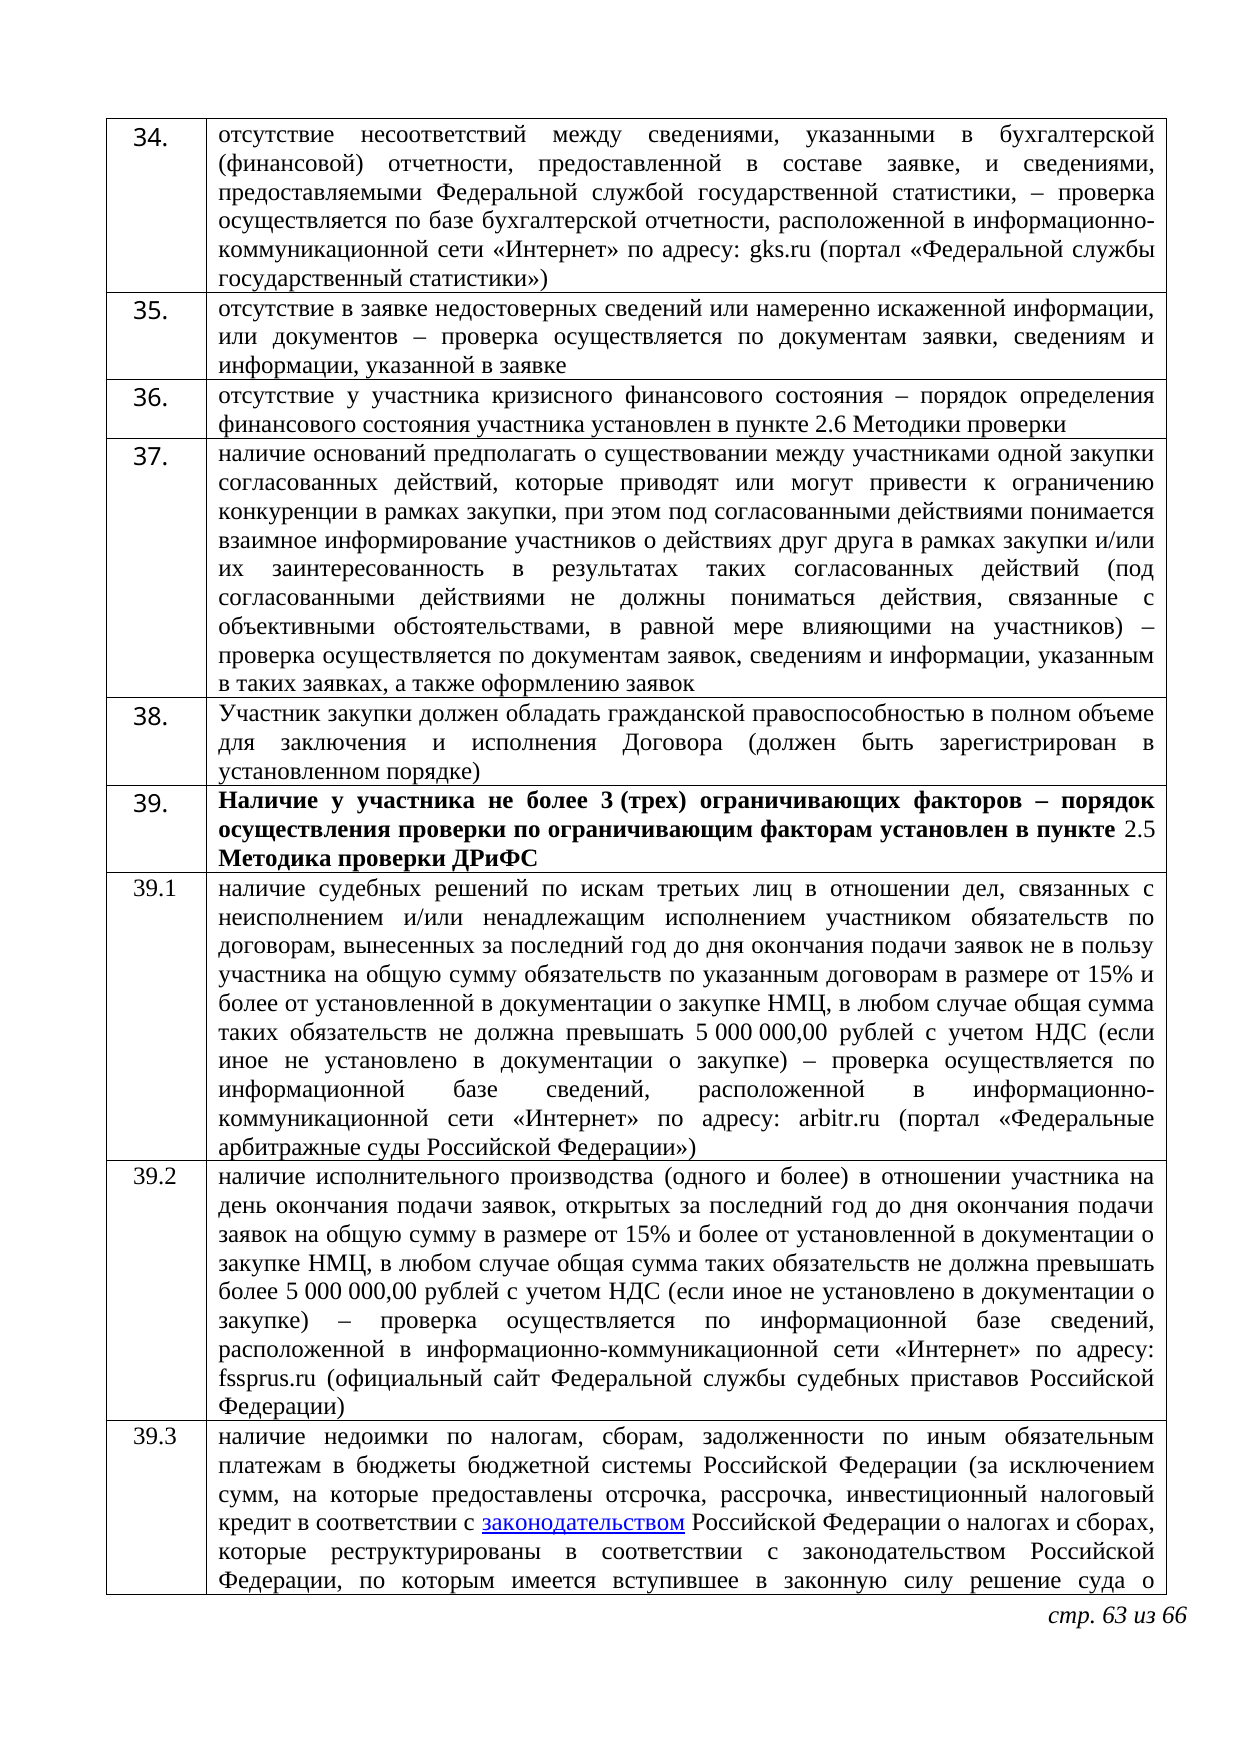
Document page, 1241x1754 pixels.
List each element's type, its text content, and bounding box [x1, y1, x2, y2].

table_cell отсутствие несоответствий между сведениями, указанными в бухгалтерской (финансовой) отчетности, предоставленной в составе заявке, и сведениями, предоставляемыми Федеральной службой государственной статистики, – проверка осуществляется по базе бухгалтерской отчетности, расположенной в информационно-коммуникационной сети «Интернет» по адресу: gks.ru (портал «Федеральной службы государственный статистики») [207, 119, 1166, 292]
table_cell отсутствие в заявке недостоверных сведений или намеренно искаженной информации, или документов – проверка осуществляется по документам заявки, сведениям и информации, указанной в заявке [207, 293, 1166, 379]
table_cell [107, 293, 206, 379]
table_cell 39.2 [107, 1161, 206, 1420]
table_cell Участник закупки должен обладать гражданской правоспособностью в полном объеме для заключения и исполнения Договора (должен быть зарегистрирован в установленном порядке) [207, 698, 1166, 784]
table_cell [207, 1421, 1166, 1594]
table_cell [107, 786, 206, 872]
table_cell наличие оснований предполагать о существовании между участниками одной закупки согласованных действий, которые приводят или могут привести к ограничению конкуренции в рамках закупки, при этом под согласованными действиями понимается взаимное информирование участников о действиях друг друга в рамках закупки и/или их заинтересованность в результатах таких согласованных действий (под согласованными действиями не должны пониматься действия, связанные с объективными обстоятельствами, в равной мере влияющими на участников) – проверка осуществляется по документам заявок, сведениям и информации, указанным в таких заявках, а также оформлению заявок [207, 439, 1166, 697]
table_cell [107, 119, 206, 292]
table_cell Наличие у участника не более 3 (трех) ограничивающих факторов – порядок осуществления проверки по ограничивающим факторам установлен в пункте 2.5 Методика проверки ДРиФС [207, 786, 1166, 872]
table_cell [107, 439, 206, 697]
table_cell [107, 380, 206, 437]
table_cell 39.3 [107, 1421, 206, 1594]
table_cell наличие исполнительного производства (одного и более) в отношении участника на день окончания подачи заявок, открытых за последний год до дня окончания подачи заявок на общую сумму в размере от 15% и более от установленной в документации о закупке НМЦ, в любом случае общая сумма таких обязательств не должна превышать более 5 000 000,00 рублей с учетом НДС (если иное не установлено в документации о закупке) – проверка осуществляется по информационной базе сведений, расположенной в информационно-коммуникационной сети «Интернет» по адресу: fssprus.ru (официальный сайт Федеральной службы судебных приставов Российской Федерации) [207, 1161, 1166, 1420]
table_cell наличие судебных решений по искам третьих лиц в отношении дел, связанных с неисполнением и/или ненадлежащим исполнением участником обязательств по договорам, вынесенных за последний год до дня окончания подачи заявок не в пользу участника на общую сумму обязательств по указанным договорам в размере от 15% и более от установленной в документации о закупке НМЦ, в любом случае общая сумма таких обязательств не должна превышать 5 000 000,00 рублей с учетом НДС (если иное не установлено в документации о закупке) – проверка осуществляется по информационной базе сведений, расположенной в информационно-коммуникационной сети «Интернет» по адресу: arbitr.ru (портал «Федеральные арбитражные суды Российской Федерации») [207, 873, 1166, 1160]
table_cell [107, 698, 206, 784]
table_cell 39.1 [107, 873, 206, 1160]
table_cell отсутствие у участника кризисного финансового состояния – порядок определения финансового состояния участника установлен в пункте 2.6 Методики проверки [207, 380, 1166, 437]
